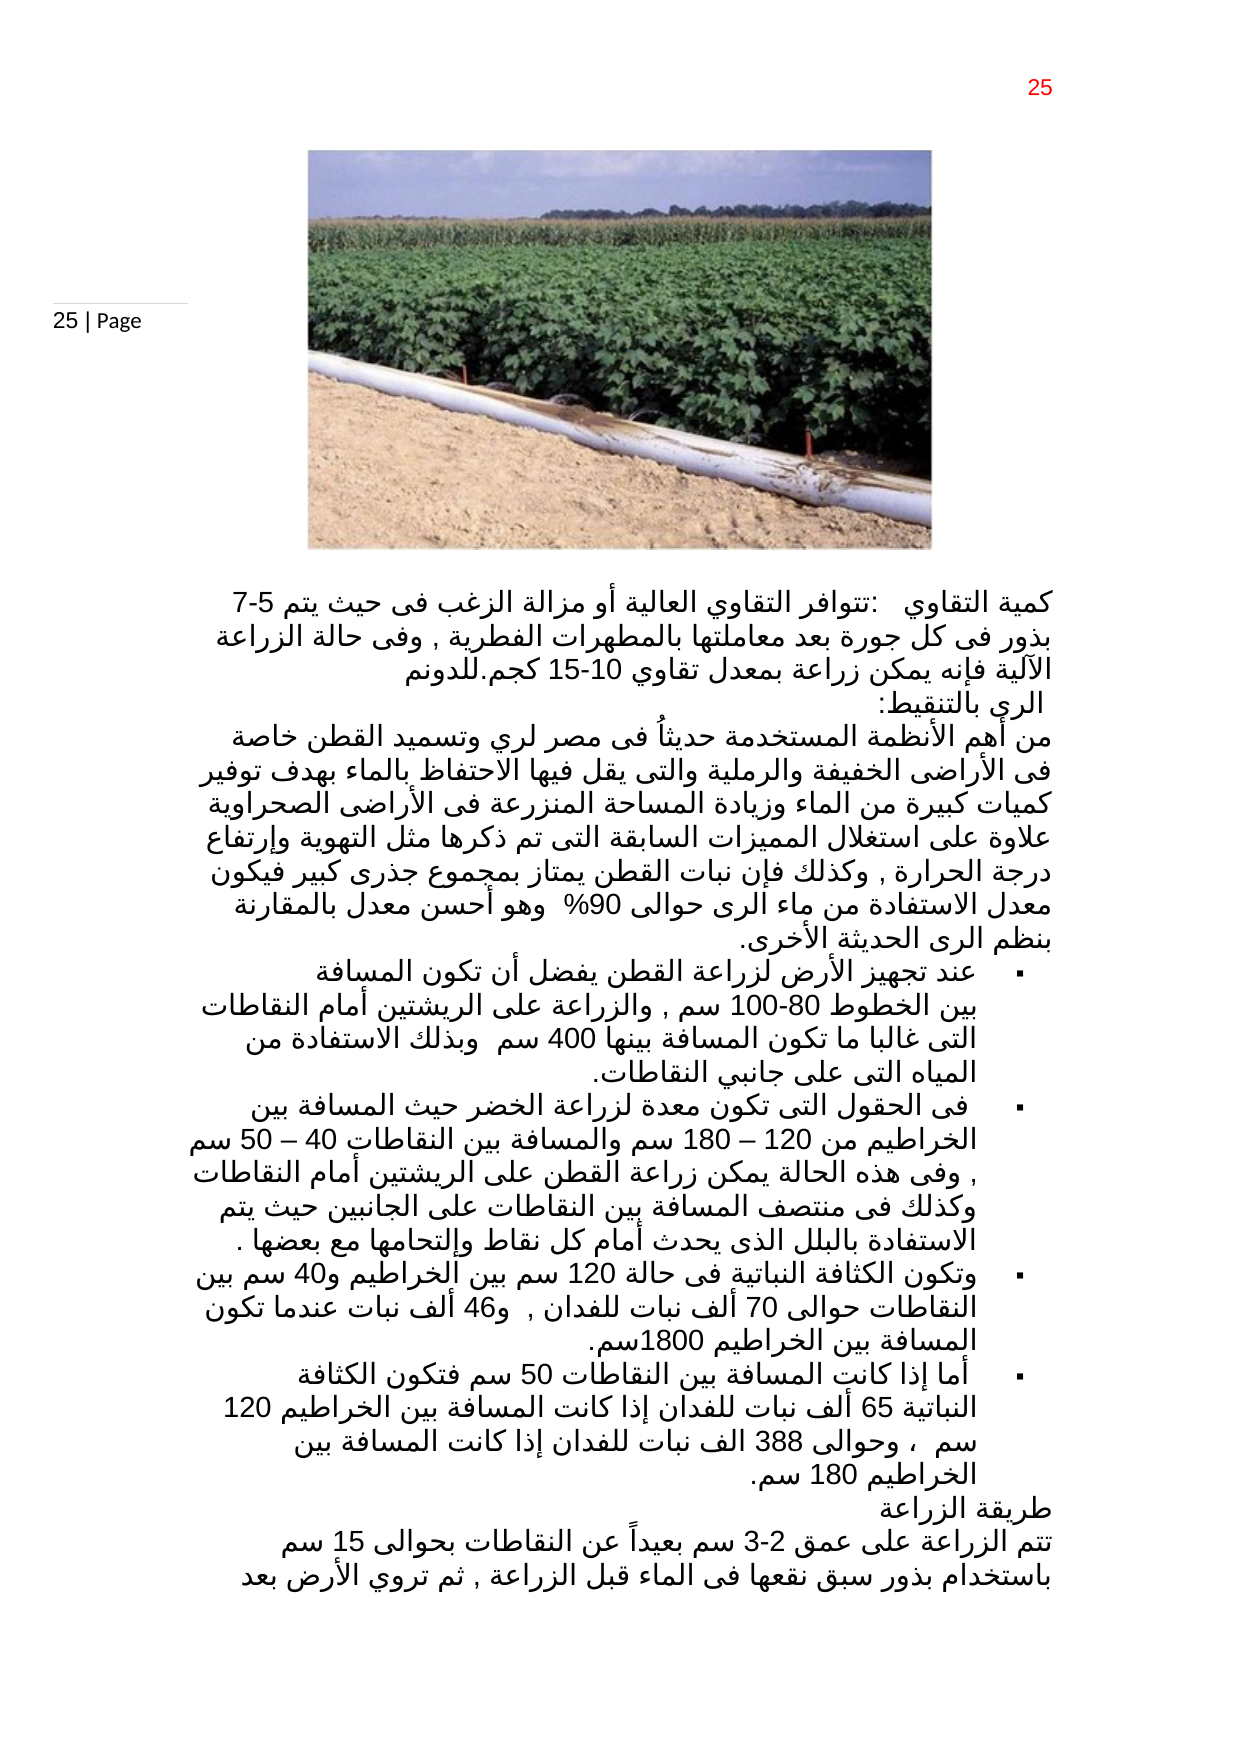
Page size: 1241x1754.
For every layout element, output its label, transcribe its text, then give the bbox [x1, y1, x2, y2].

list فى الحقول التى تكون معدة لزراعة الخضر حيث المسافة بين الخراطيم من 120 – 180 سم والمسافة بين النقاطات 40 – 50 سم , وفى هذه الحالة يمكن زراعة القطن على الريشتين أمام النقاطات وكذلك فى منتصف المسافة بين النقاطات على الجانبين حيث يتم الاستفادة بالبلل الذى يحدث أمام كل نقاط وإلتحامها مع بعضها . [187, 1088, 1015, 1256]
text كمية التقاوي :تتوافر التقاوي العالية أو مزالة الزغب فى حيث يتم 5-7 بذور فى كل جورة بعد معاملتها بالمطهرات الفطرية , وفى حالة الزراعة الآلية فإنه يمكن زراعة بمعدل تقاوي 10-15 كجم.للدونم [187, 585, 1053, 686]
text طريقة الزراعة [187, 1491, 1053, 1524]
text من أهم الأنظمة المستخدمة حديثاُ فى مصر لري وتسميد القطن خاصة فى الأراضى الخفيفة والرملية والتى يقل فيها الاحتفاظ بالماء بهدف توفير كميات كبيرة من الماء وزيادة المساحة المنزرعة فى الأراضى الصحراوية علاوة على استغلال المميزات السابقة التى تم ذكرها مثل التهوية وإرتفاع درجة الحرارة , وكذلك فإن نبات القطن يمتاز بمجموع جذرى كبير فيكون معدل الاستفادة من ماء الرى حوالى 90% وهو أحسن معدل بالمقارنة بنظم الرى الحديثة الأخرى. [187, 719, 1053, 954]
list عند تجهيز الأرض لزراعة القطن يفضل أن تكون المسافة بين الخطوط 80-100 سم , والزراعة على الريشتين أمام النقاطات التى غالبا ما تكون المسافة بينها 400 سم وبذلك الاستفادة من المياه التى على جانبي النقاطات. [187, 954, 1015, 1088]
list وتكون الكثافة النباتية فى حالة 120 سم بين الخراطيم و40 سم بين النقاطات حوالى 70 ألف نبات للفدان , و46 ألف نبات عندما تكون المسافة بين الخراطيم 1800سم. [187, 1256, 1015, 1357]
list أما إذا كانت المسافة بين النقاطات 50 سم فتكون الكثافة النباتية 65 ألف نبات للفدان إذا كانت المسافة بين الخراطيم 120 سم ، وحوالى 388 الف نبات للفدان إذا كانت المسافة بين الخراطيم 180 سم. [187, 1357, 1015, 1491]
picture [307, 150, 933, 550]
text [187, 1524, 1053, 1592]
text الرى بالتنقيط: [187, 686, 1053, 719]
